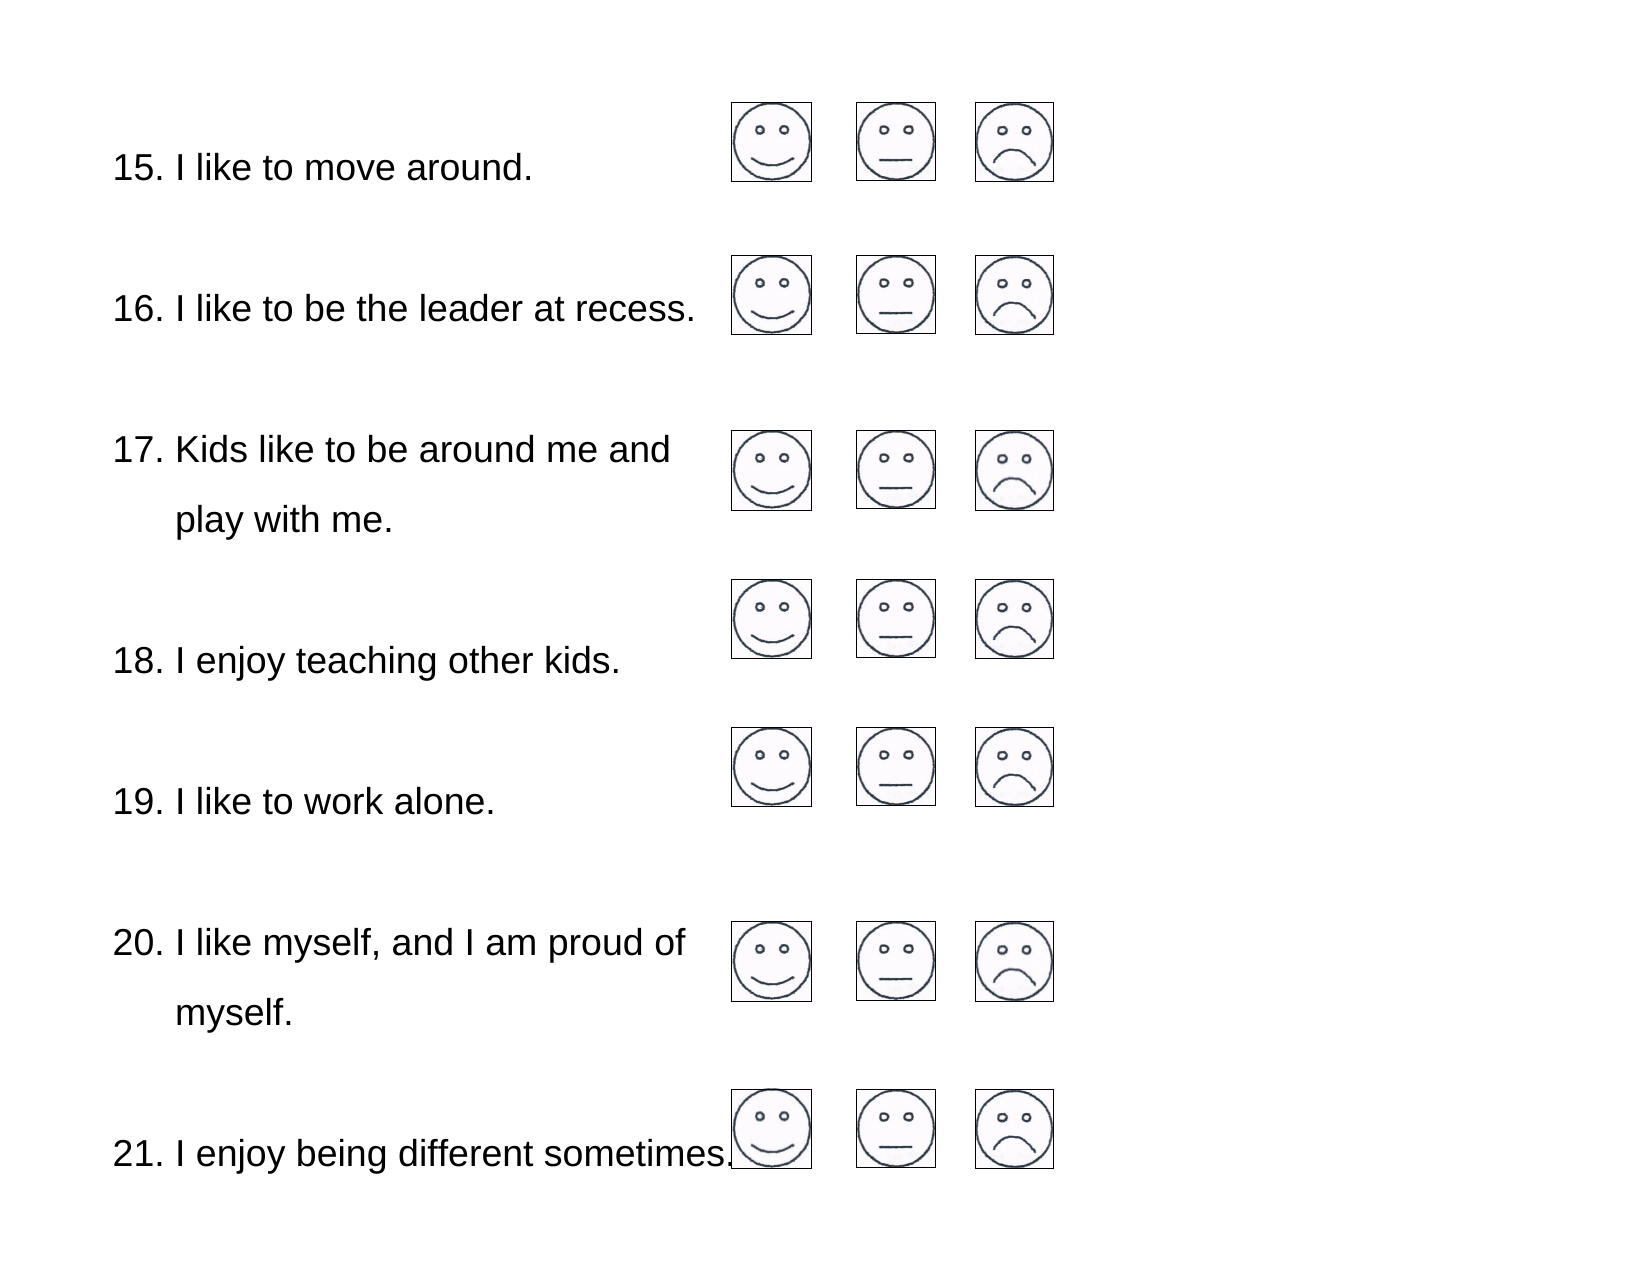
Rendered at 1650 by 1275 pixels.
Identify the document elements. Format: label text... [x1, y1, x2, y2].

picture [732, 728, 811, 779]
text 21. I enjoy being different sometimes. [112, 1131, 1575, 1174]
picture [857, 1090, 935, 1131]
picture [857, 256, 935, 286]
picture [857, 329, 935, 333]
picture [732, 1090, 811, 1131]
picture [732, 963, 811, 990]
text 16. I like to be the leader at recess. [112, 286, 1575, 329]
picture [976, 728, 1053, 779]
text myself. [112, 990, 1575, 1033]
picture [976, 103, 1053, 145]
picture [732, 470, 811, 497]
picture [732, 580, 811, 638]
text 19. I like to work alone. [112, 779, 1575, 822]
picture [976, 963, 1053, 990]
text play with me. [112, 497, 1575, 541]
text 15. I like to move around. [112, 145, 1575, 188]
picture [857, 728, 935, 779]
text 17. Kids like to be around me and [112, 427, 1575, 470]
picture [732, 103, 811, 145]
picture [976, 329, 1053, 334]
text 18. I enjoy teaching other kids. [112, 638, 1575, 681]
picture [732, 256, 811, 286]
picture [976, 1090, 1053, 1131]
picture [732, 329, 811, 334]
picture [857, 963, 935, 990]
text 20. I like myself, and I am proud of [112, 920, 1575, 963]
picture [857, 103, 935, 145]
picture [857, 470, 935, 497]
picture [976, 256, 1053, 286]
picture [976, 580, 1053, 638]
picture [857, 580, 935, 638]
picture [976, 470, 1053, 497]
